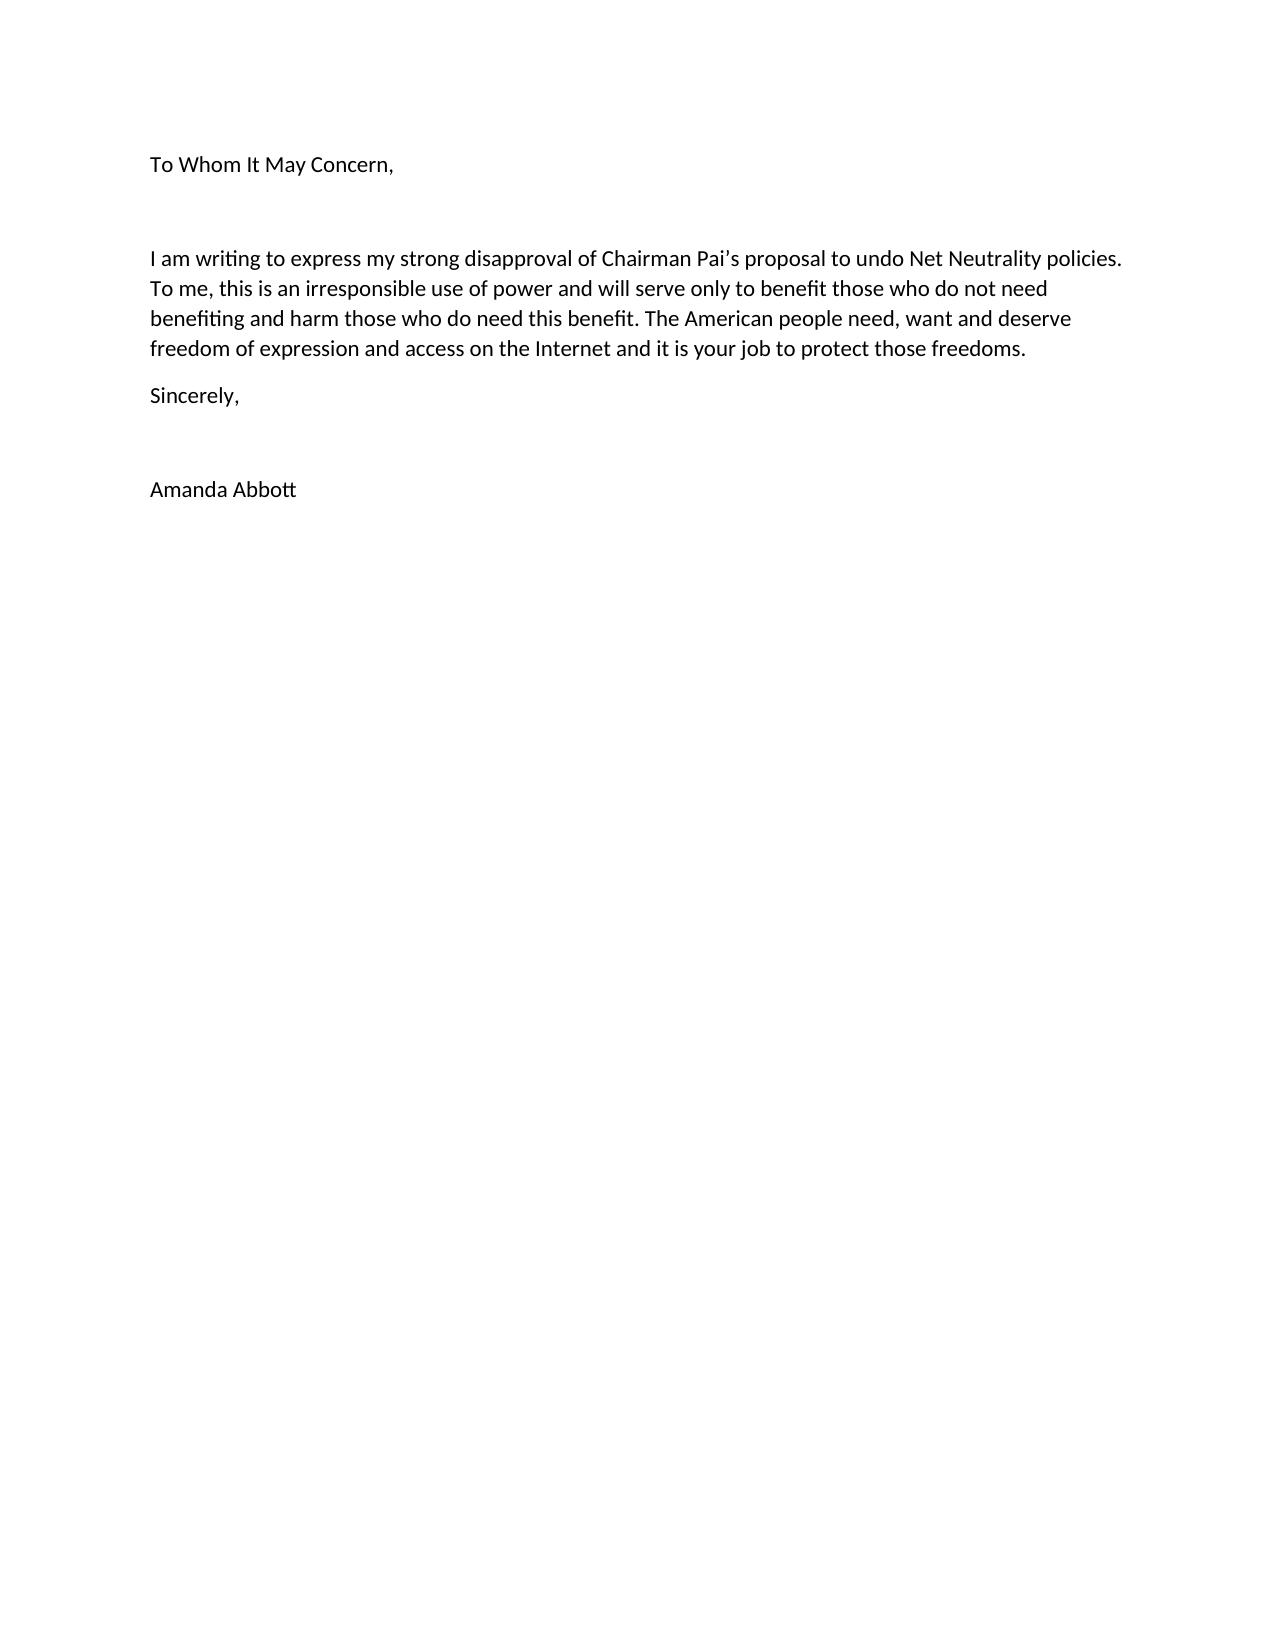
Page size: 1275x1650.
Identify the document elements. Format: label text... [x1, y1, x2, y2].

text Amanda Abbott [150, 475, 1125, 503]
text I am writing to express my strong disapproval of Chairman Pai’s proposal to undo Net Neutrality policies. To me, this is an irresponsible use of power and will serve only to benefit those who do not need benefiting and harm those who do need this benefit. The American people need, want and deserve freedom of expression and access on the Internet and it is your job to protect those freedoms. [150, 244, 1125, 362]
text Sincerely, [150, 381, 1125, 409]
text To Whom It May Concern, [150, 150, 1125, 178]
